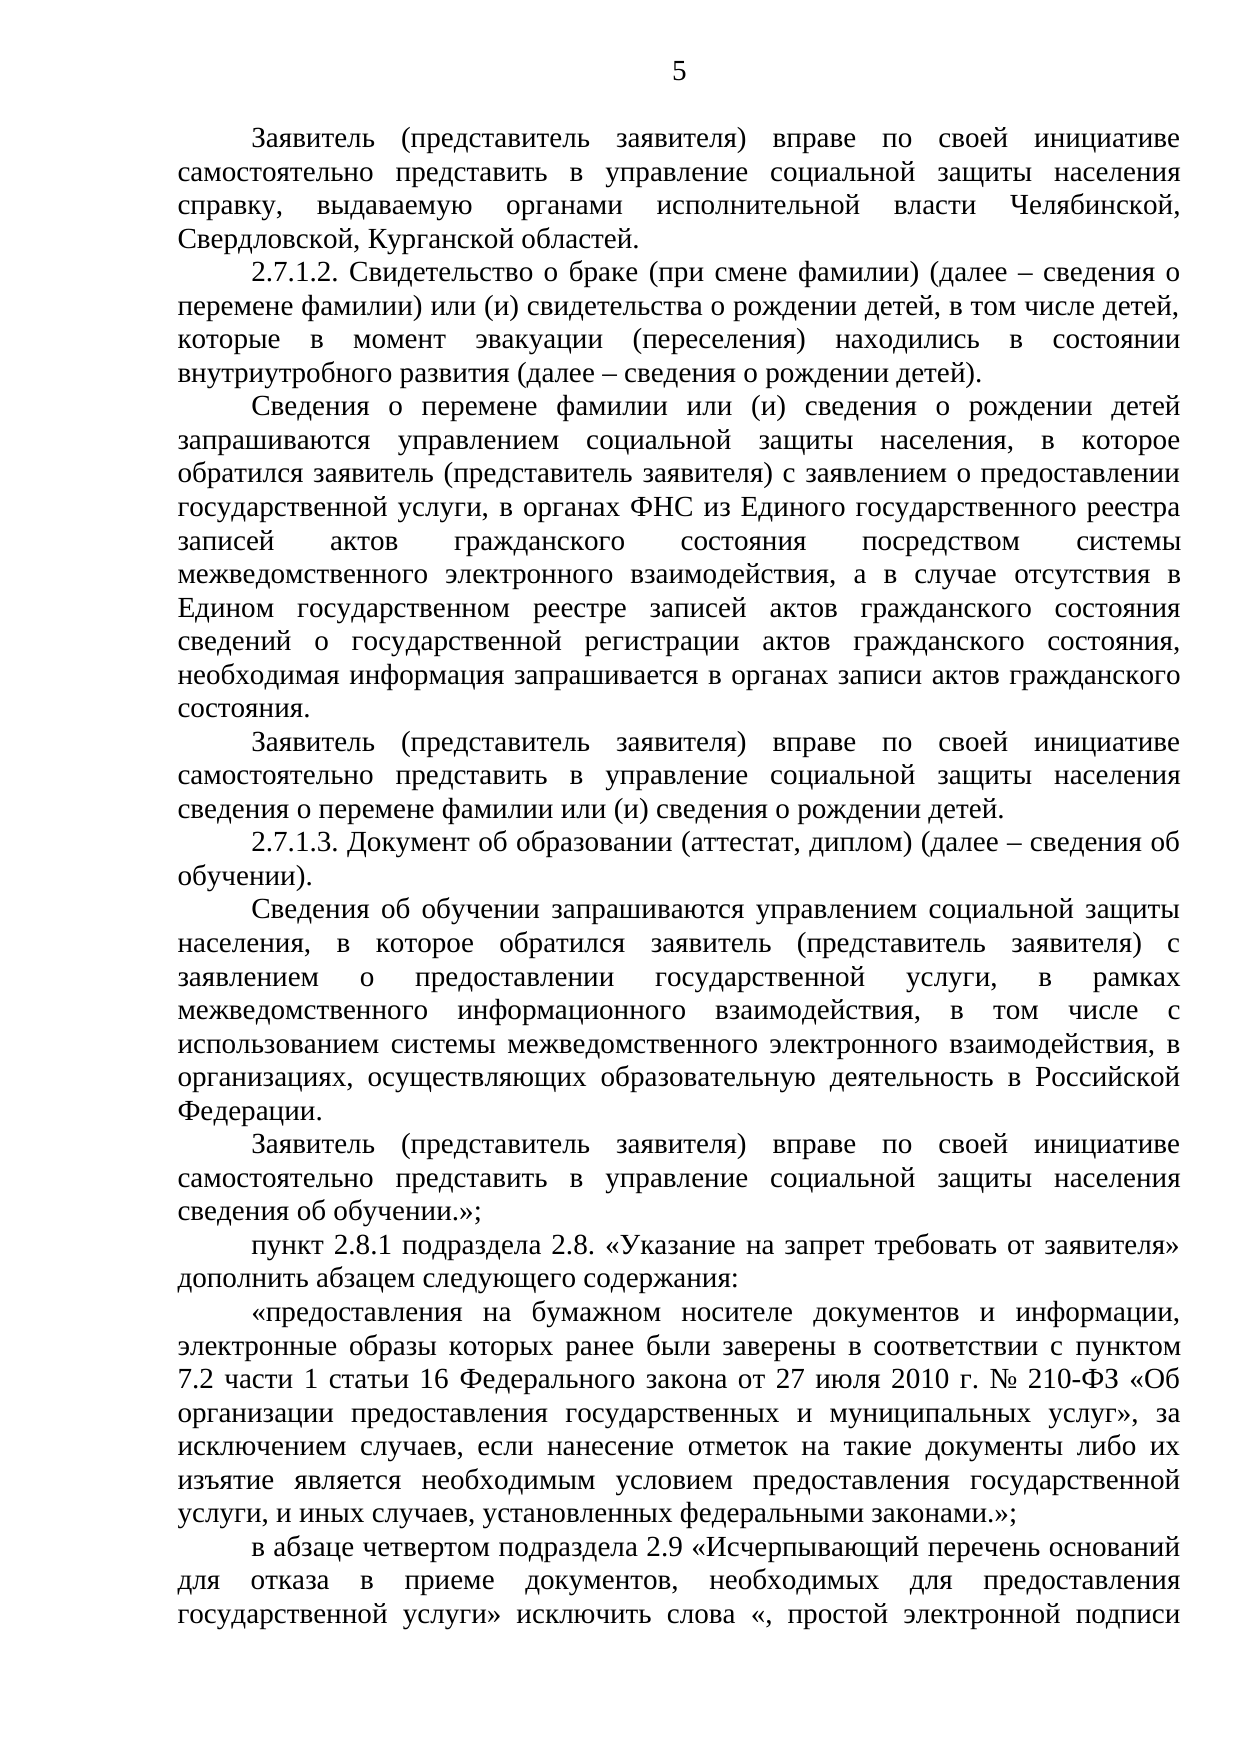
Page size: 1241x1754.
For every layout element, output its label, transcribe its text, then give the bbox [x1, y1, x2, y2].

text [177, 1529, 1181, 1629]
text Заявитель (представитель заявителя) вправе по своей инициативе самостоятельно представить в управление социальной защиты населения сведения о перемене фамилии или (и) сведения о рождении детей. [177, 724, 1181, 824]
text Сведения об обучении запрашиваются управлением социальной защиты населения, в которое обратился заявитель (представитель заявителя) с заявлением о предоставлении государственной услуги, в рамках межведомственного информационного взаимодействия, в том числе с использованием системы межведомственного электронного взаимодействия, в организациях, осуществляющих образовательную деятельность в Российской Федерации. [177, 892, 1181, 1126]
text Заявитель (представитель заявителя) вправе по своей инициативе самостоятельно представить в управление социальной защиты населения справку, выдаваемую органами исполнительной власти Челябинской, Свердловской, Курганской областей. [177, 120, 1181, 254]
text 2.7.1.2. Свидетельство о браке (при смене фамилии) (далее – сведения о перемене фамилии) или (и) свидетельства о рождении детей, в том числе детей, которые в момент эвакуации (переселения) находились в состоянии внутриутробного развития (далее – сведения о рождении детей). [177, 254, 1181, 388]
text 2.7.1.3. Документ об образовании (аттестат, диплом) (далее – сведения об обучении). [177, 824, 1181, 892]
text «предоставления на бумажном носителе документов и информации, электронные образы которых ранее были заверены в соответствии с пунктом 7.2 части 1 статьи 16 Федерального закона от 27 июля 2010 г. № 210-ФЗ «Об организации предоставления государственных и муниципальных услуг», за исключением случаев, если нанесение отметок на такие документы либо их изъятие является необходимым условием предоставления государственной услуги, и иных случаев, установленных федеральными законами.»; [177, 1294, 1181, 1529]
text Сведения о перемене фамилии или (и) сведения о рождении детей запрашиваются управлением социальной защиты населения, в которое обратился заявитель (представитель заявителя) с заявлением о предоставлении государственной услуги, в органах ФНС из Единого государственного реестра записей актов гражданского состояния посредством системы межведомственного электронного взаимодействия, а в случае отсутствия в Едином государственном реестре записей актов гражданского состояния сведений о государственной регистрации актов гражданского состояния, необходимая информация запрашивается в органах записи актов гражданского состояния. [177, 388, 1181, 724]
text Заявитель (представитель заявителя) вправе по своей инициативе самостоятельно представить в управление социальной защиты населения сведения об обучении.»; [177, 1126, 1181, 1227]
text пункт 2.8.1 подраздела 2.8. «Указание на запрет требовать от заявителя» дополнить абзацем следующего содержания: [177, 1227, 1181, 1294]
